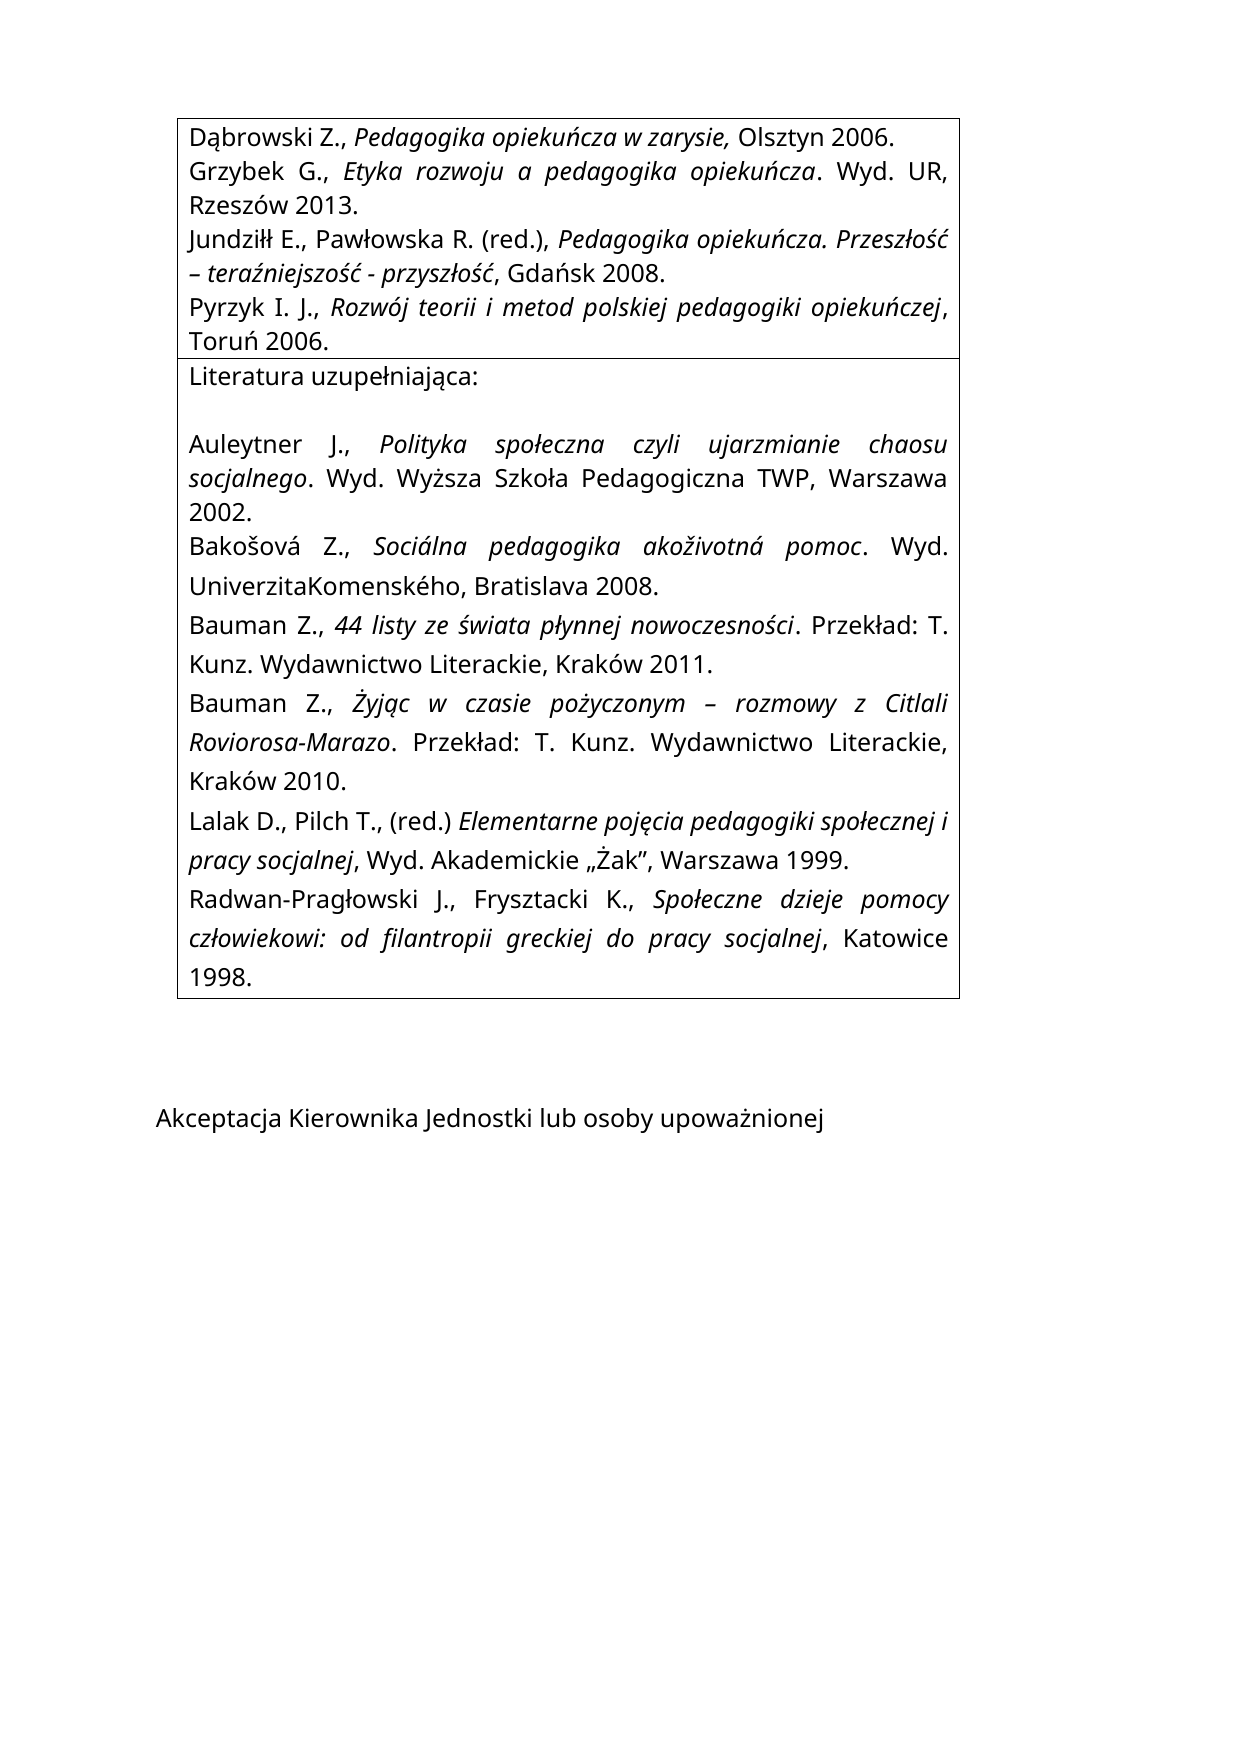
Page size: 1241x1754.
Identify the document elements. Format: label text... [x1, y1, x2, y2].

text Akceptacja Kierownika Jednostki lub osoby upoważnionej [156, 1101, 1122, 1135]
table_cell Literatura uzupełniająca: Auleytner J., Polityka społeczna czyli ujarzmianie chaosu socjalnego. Wyd. Wyższa Szkoła Pedagogiczna TWP, Warszawa 2002. Bakošová Z., Sociálna pedagogika akoživotná pomoc. Wyd. UniverzitaKomenského, Bratislava 2008. Bauman Z., 44 listy ze świata płynnej nowoczesności. Przekład: T. Kunz. Wydawnictwo Literackie, Kraków 2011. Bauman Z., Żyjąc w czasie pożyczonym – rozmowy z Citlali Roviorosa-Marazo. Przekład: T. Kunz. Wydawnictwo Literackie, Kraków 2010. Lalak D., Pilch T., (red.) Elementarne pojęcia pedagogiki społecznej i pracy socjalnej, Wyd. Akademickie „Żak”, Warszawa 1999. Radwan-Pragłowski J., Frysztacki K., Społeczne dzieje pomocy człowiekowi: od filantropii greckiej do pracy socjalnej, Katowice 1998. [178, 359, 959, 998]
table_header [178, 119, 959, 358]
